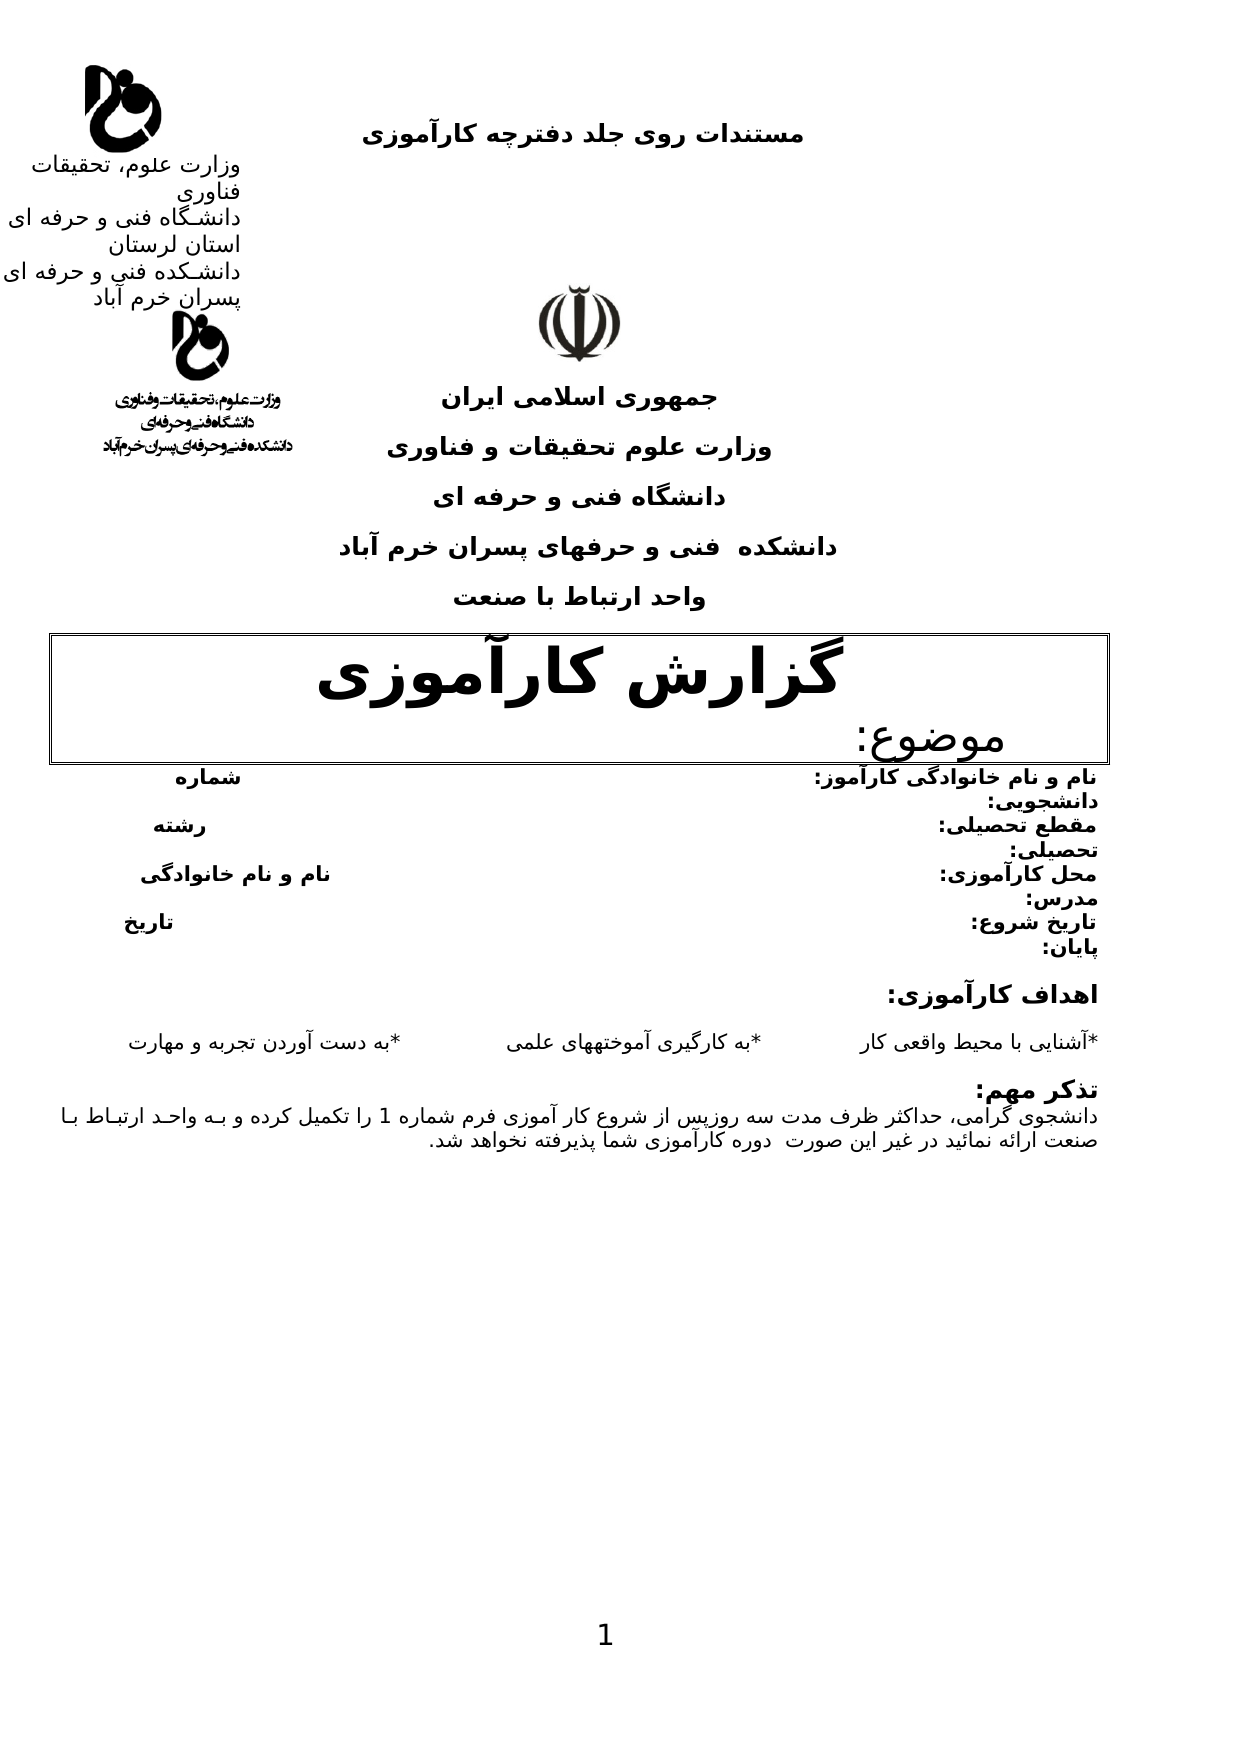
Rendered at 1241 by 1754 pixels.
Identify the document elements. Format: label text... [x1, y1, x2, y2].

text مستندات روی جلد دفترچه کارآموزی [74, 119, 1093, 149]
picture [537, 283, 621, 362]
picture [74, 56, 162, 119]
picture [74, 149, 162, 158]
picture [91, 304, 303, 470]
